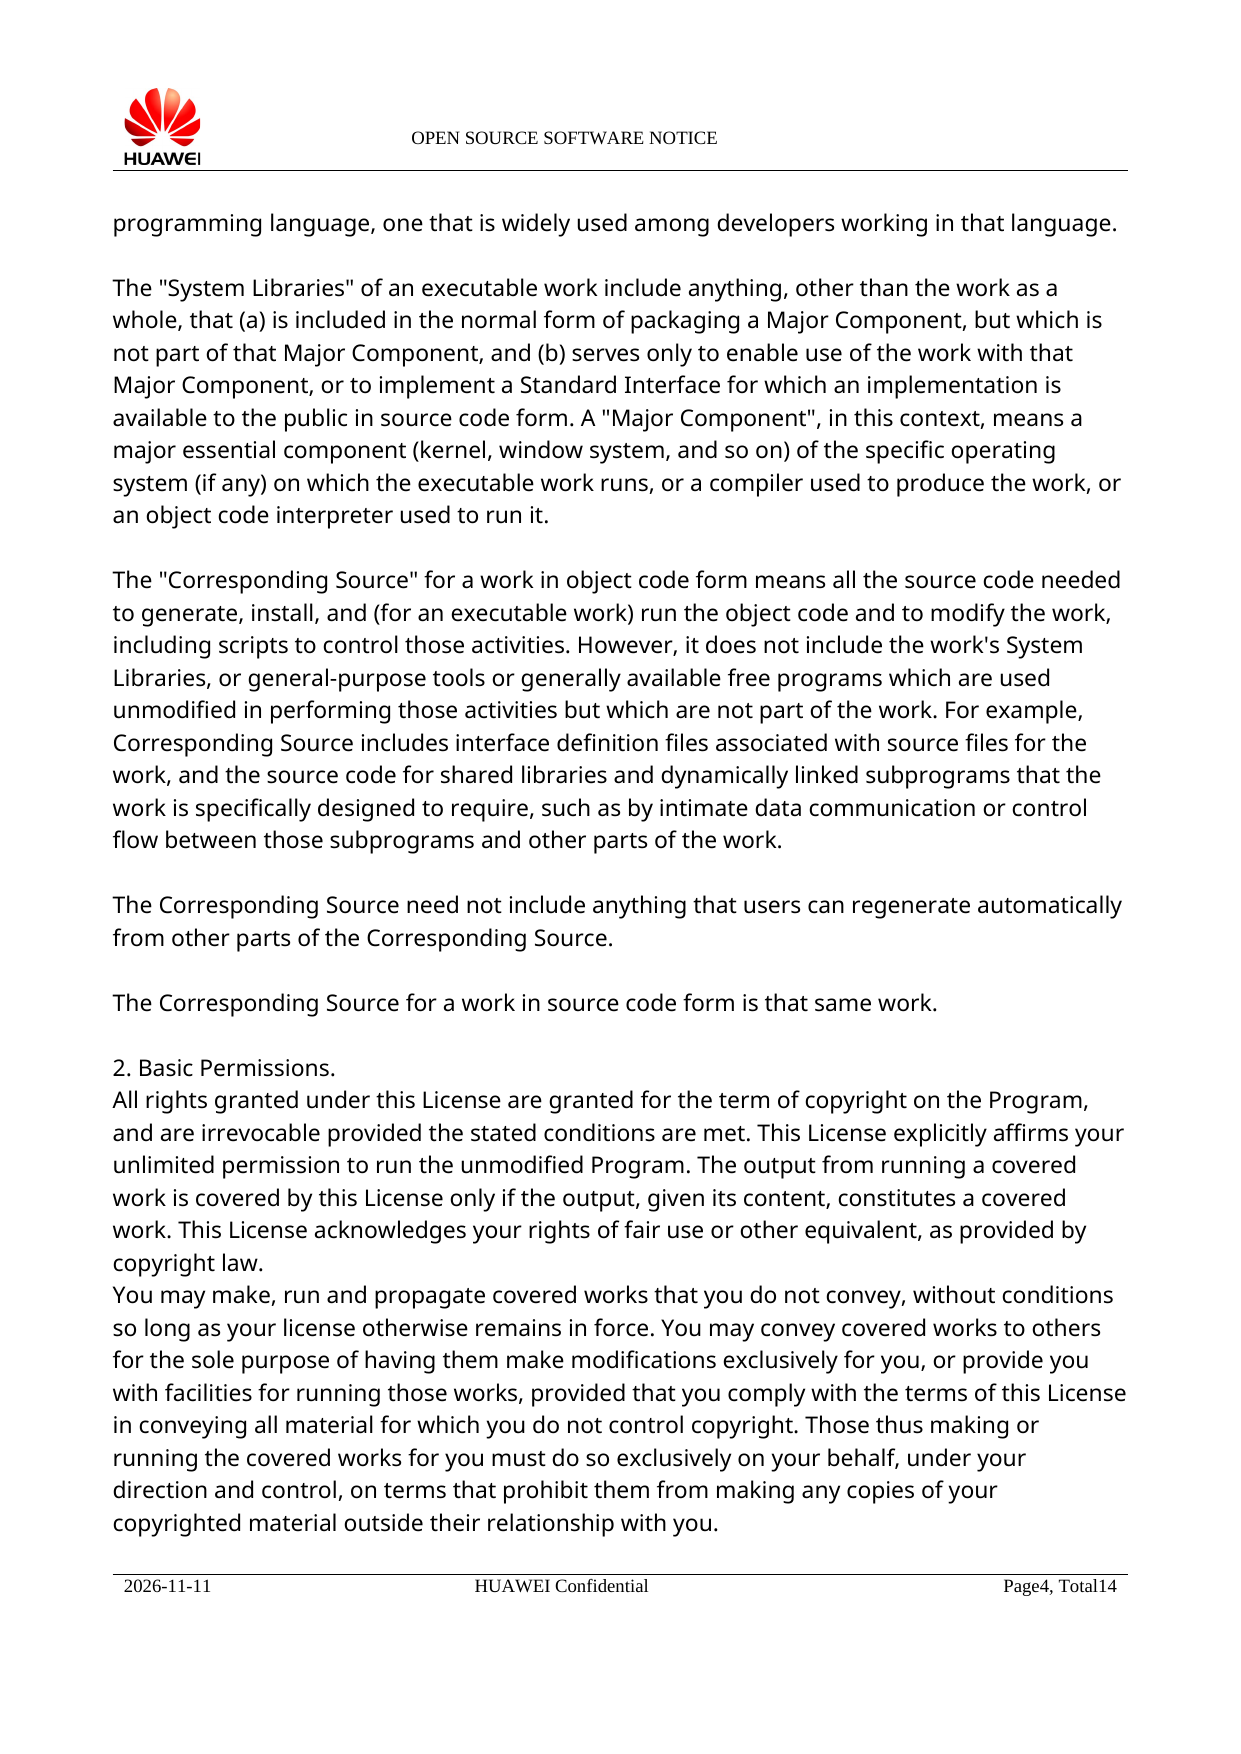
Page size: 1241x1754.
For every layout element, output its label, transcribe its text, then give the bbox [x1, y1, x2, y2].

text All rights granted under this License are granted for the term of copyright on the Program, and are irrevocable provided the stated conditions are met. This License explicitly affirms your unlimited permission to run the unmodified Program. The output from running a covered work is covered by this License only if the output, given its content, constitutes a covered work. This License acknowledges your rights of fair use or other equivalent, as provided by copyright law. [112, 1084, 1128, 1279]
text The Corresponding Source for a work in source code form is that same work. [112, 986, 1128, 1019]
text 2. Basic Permissions. [112, 1051, 1128, 1084]
text The Corresponding Source need not include anything that users can regenerate automatically from other parts of the Corresponding Source. [112, 889, 1128, 954]
text You may make, run and propagate covered works that you do not convey, without conditions so long as your license otherwise remains in force. You may convey covered works to others for the sole purpose of having them make modifications exclusively for you, or provide you with facilities for running those works, provided that you comply with the terms of this License in conveying all material for which you do not control copyright. Those thus making or running the covered works for you must do so exclusively on your behalf, under your direction and control, on terms that prohibit them from making any copies of your copyrighted material outside their relationship with you. [112, 1279, 1128, 1539]
text The "Corresponding Source" for a work in object code form means all the source code needed to generate, install, and (for an executable work) run the object code and to modify the work, including scripts to control those activities. However, it does not include the work's System Libraries, or general-purpose tools or generally available free programs which are used unmodified in performing those activities but which are not part of the work. For example, Corresponding Source includes interface definition files associated with source files for the work, and the source code for shared libraries and dynamically linked subprograms that the work is specifically designed to require, such as by intimate data communication or control flow between those subprograms and other parts of the work. [112, 564, 1128, 856]
picture [124, 88, 201, 165]
text The "System Libraries" of an executable work include anything, other than the work as a whole, that (a) is included in the normal form of packaging a Major Component, but which is not part of that Major Component, and (b) serves only to enable use of the work with that Major Component, or to implement a Standard Interface for which an implementation is available to the public in source code form. A "Major Component", in this context, means a major essential component (kernel, window system, and so on) of the specific operating system (if any) on which the executable work runs, or a compiler used to produce the work, or an object code interpreter used to run it. [112, 271, 1128, 531]
